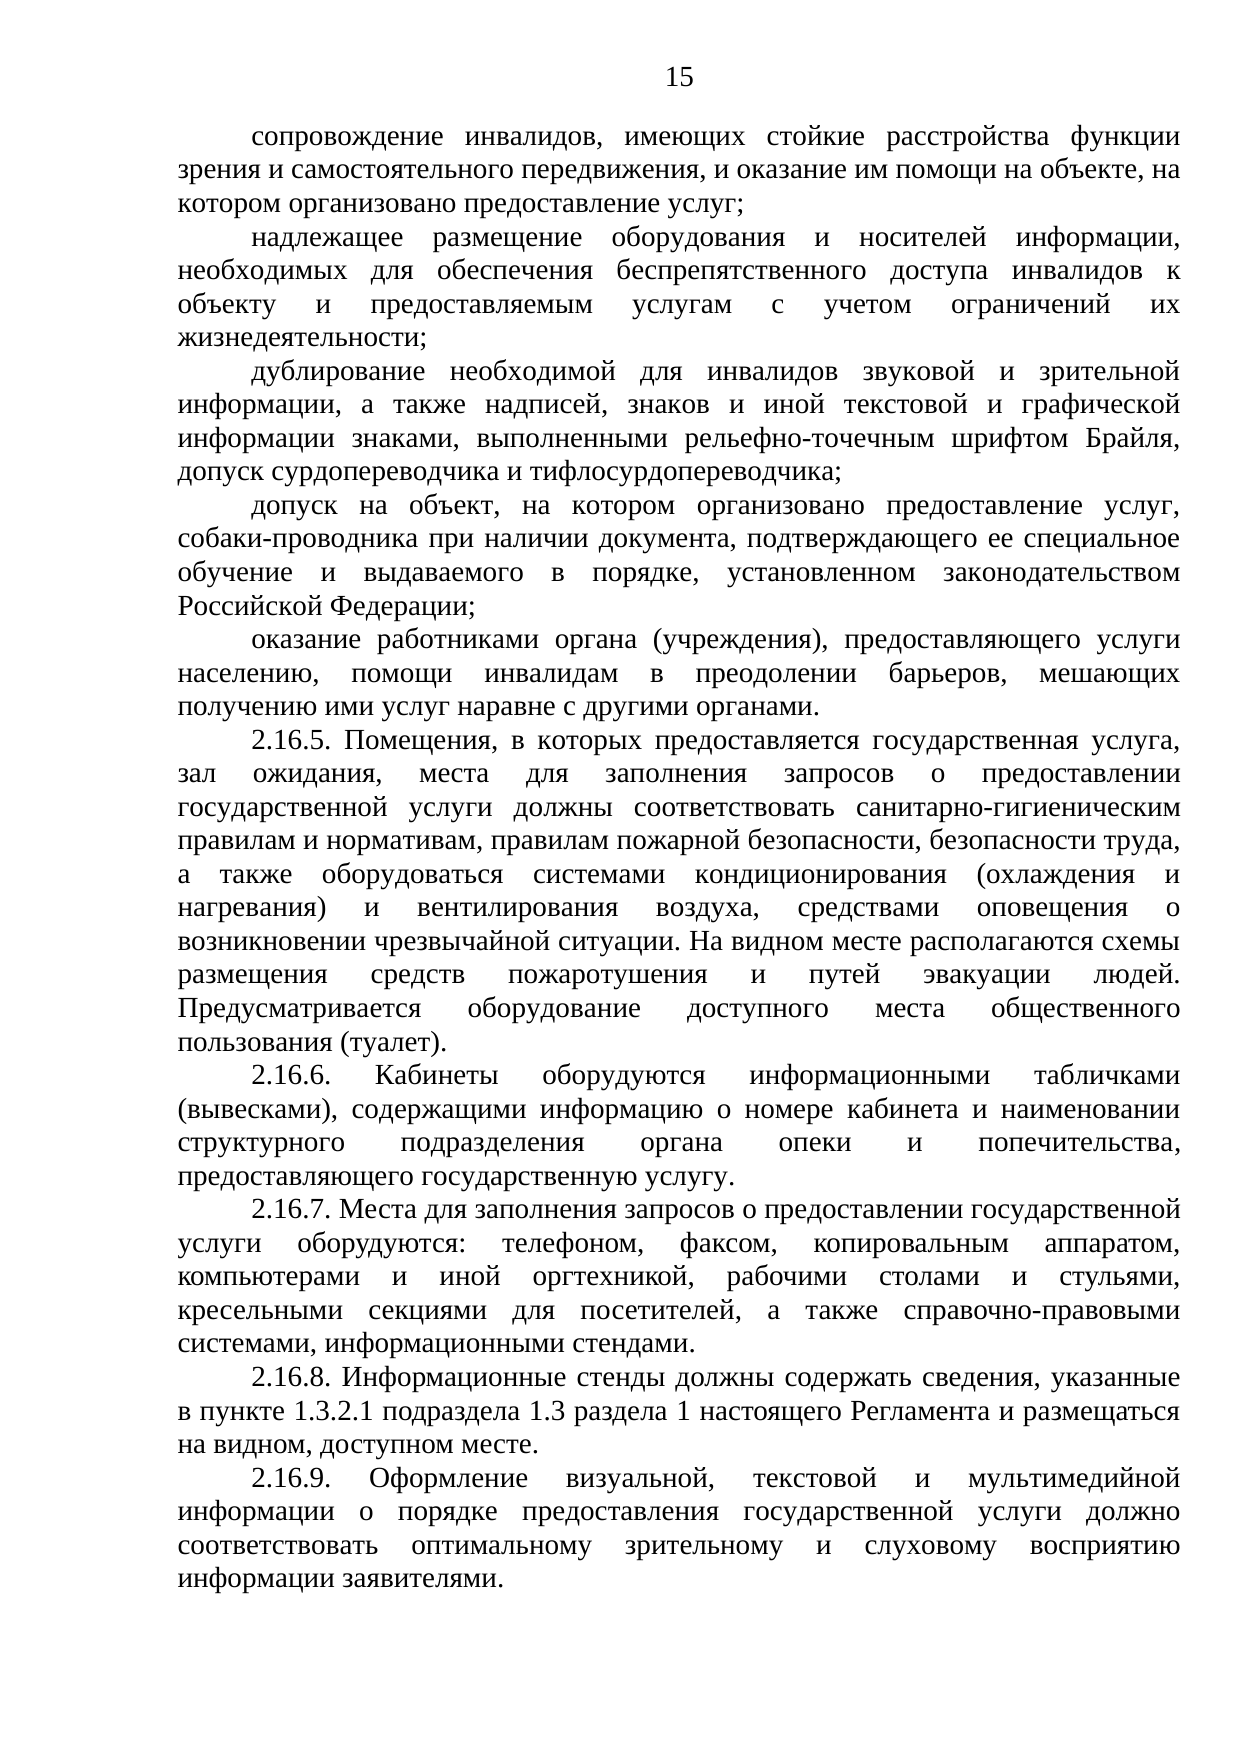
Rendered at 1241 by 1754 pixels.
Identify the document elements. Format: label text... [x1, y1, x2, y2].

text 2.16.5. Помещения, в которых предоставляется государственная услуга, зал ожидания, места для заполнения запросов о предоставлении государственной услуги должны соответствовать санитарно-гигиеническим правилам и нормативам, правилам пожарной безопасности, безопасности труда, а также оборудоваться системами кондиционирования (охлаждения и нагревания) и вентилирования воздуха, средствами оповещения о возникновении чрезвычайной ситуации. На видном месте располагаются схемы размещения средств пожаротушения и путей эвакуации людей. Предусматривается оборудование доступного места общественного пользования (туалет). [177, 722, 1181, 1057]
text оказание работниками органа (учреждения), предоставляющего услуги населению, помощи инвалидам в преодолении барьеров, мешающих получению ими услуг наравне с другими органами. [177, 621, 1181, 722]
text надлежащее размещение оборудования и носителей информации, необходимых для обеспечения беспрепятственного доступа инвалидов к объекту и предоставляемым услугам с учетом ограничений их жизнедеятельности; [177, 219, 1181, 353]
text 2.16.9. Оформление визуальной, текстовой и мультимедийной информации о порядке предоставления государственной услуги должно соответствовать оптимальному зрительному и слуховому восприятию информации заявителями. [177, 1460, 1181, 1594]
text 2.16.6. Кабинеты оборудуются информационными табличками (вывесками), содержащими информацию о номере кабинета и наименовании структурного подразделения органа опеки и попечительства, предоставляющего государственную услугу. [177, 1057, 1181, 1191]
text дублирование необходимой для инвалидов звуковой и зрительной информации, а также надписей, знаков и иной текстовой и графической информации знаками, выполненными рельефно-точечным шрифтом Брайля, допуск сурдопереводчика и тифлосурдопереводчика; [177, 353, 1181, 487]
text 2.16.7. Места для заполнения запросов о предоставлении государственной услуги оборудуются: телефоном, факсом, копировальным аппаратом, компьютерами и иной оргтехникой, рабочими столами и стульями, кресельными секциями для посетителей, а также справочно-правовыми системами, информационными стендами. [177, 1191, 1181, 1359]
text сопровождение инвалидов, имеющих стойкие расстройства функции зрения и самостоятельного передвижения, и оказание им помощи на объекте, на котором организовано предоставление услуг; [177, 118, 1181, 219]
text допуск на объект, на котором организовано предоставление услуг, собаки-проводника при наличии документа, подтверждающего ее специальное обучение и выдаваемого в порядке, установленном законодательством Российской Федерации; [177, 487, 1181, 621]
text 2.16.8. Информационные стенды должны содержать сведения, указанные в пункте 1.3.2.1 подраздела 1.3 раздела 1 настоящего Регламента и размещаться на видном, доступном месте. [177, 1359, 1181, 1460]
